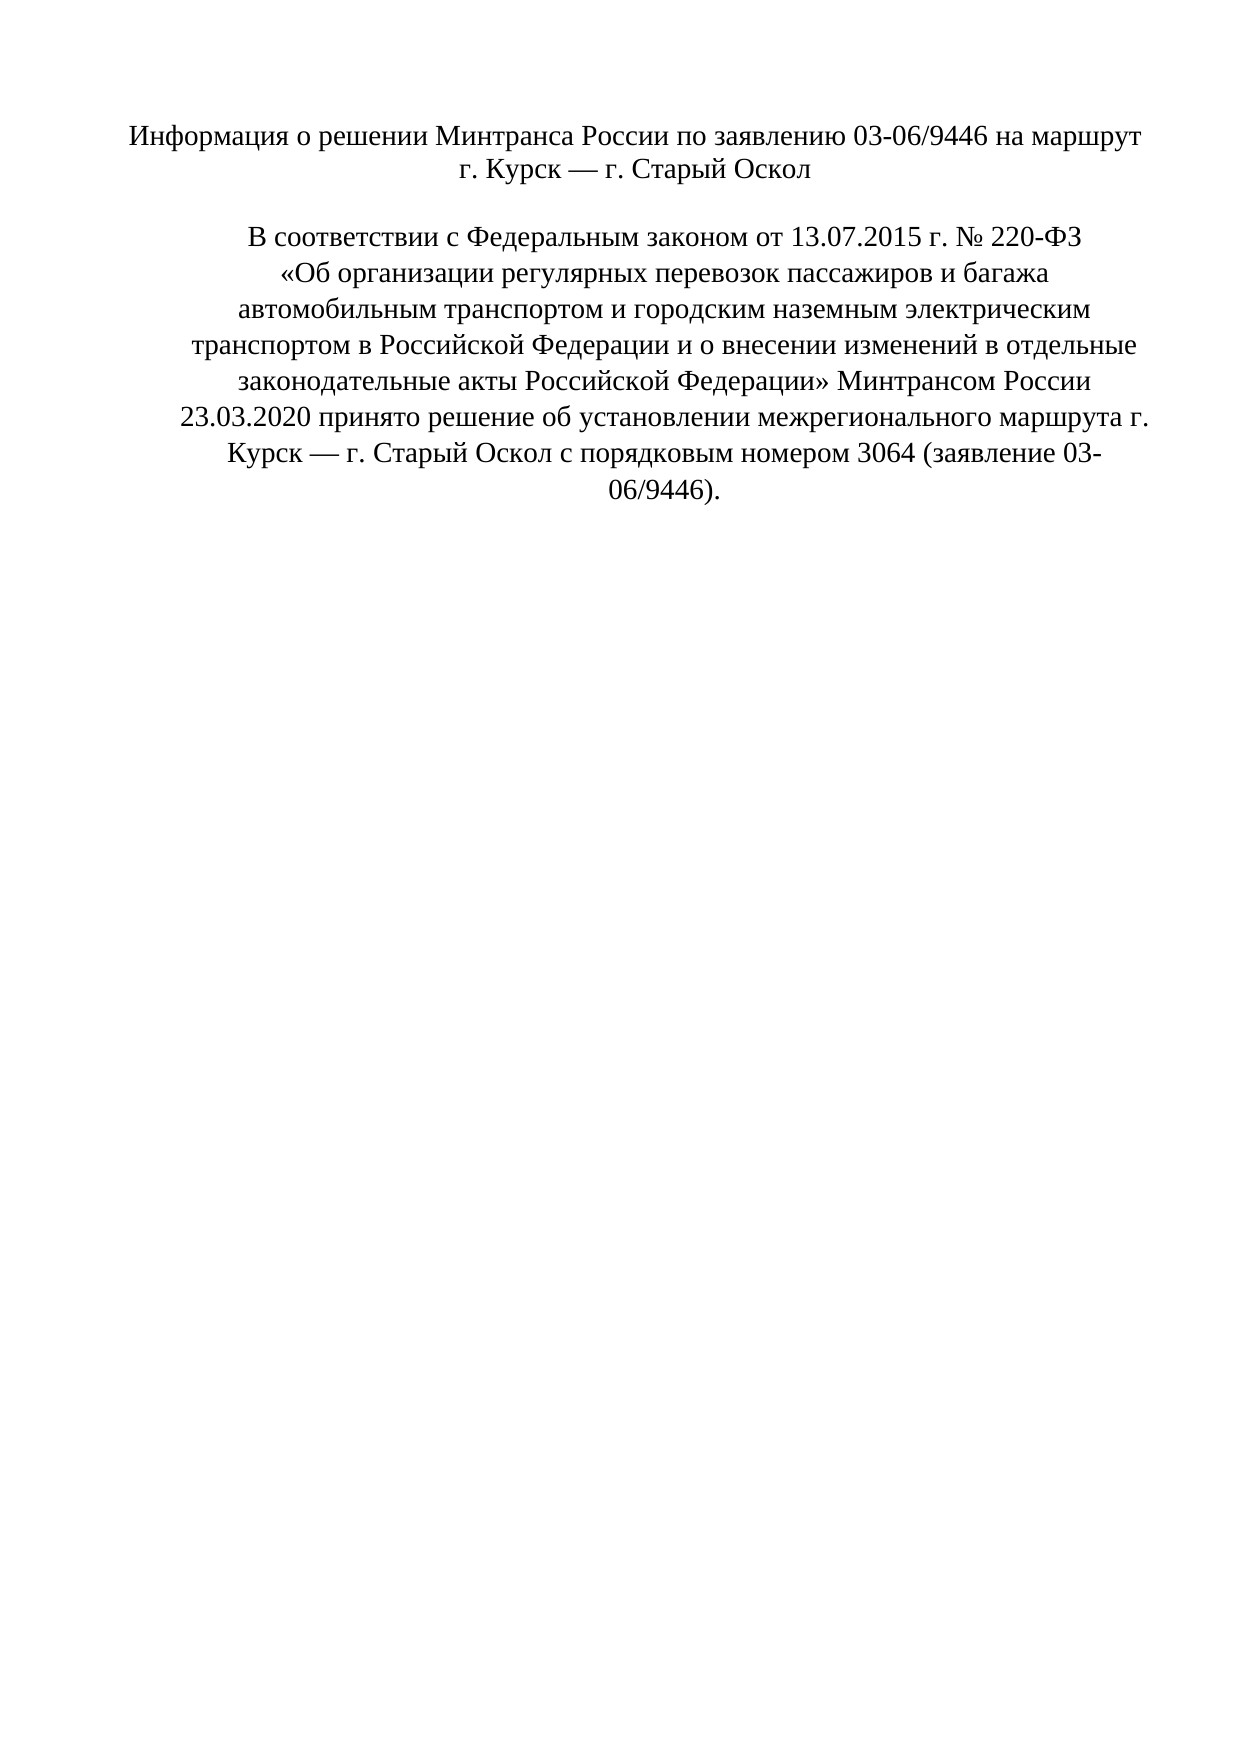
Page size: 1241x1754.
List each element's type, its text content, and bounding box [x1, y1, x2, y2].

text Информация о решении Минтранса России по заявлению 03-06/9446 на маршрут г. Курск — г. Старый Оскол [118, 118, 1152, 185]
text В соответствии с Федеральным законом от 13.07.2015 г. № 220-ФЗ «Об организации регулярных перевозок пассажиров и багажа автомобильным транспортом и городским наземным электрическим транспортом в Российской Федерации и о внесении изменений в отдельные законодательные акты Российской Федерации» Минтрансом России 23.03.2020 принято решение об установлении межрегионального маршрута г. Курск — г. Старый Оскол с порядковым номером 3064 (заявление 03-06/9446). [177, 219, 1152, 505]
